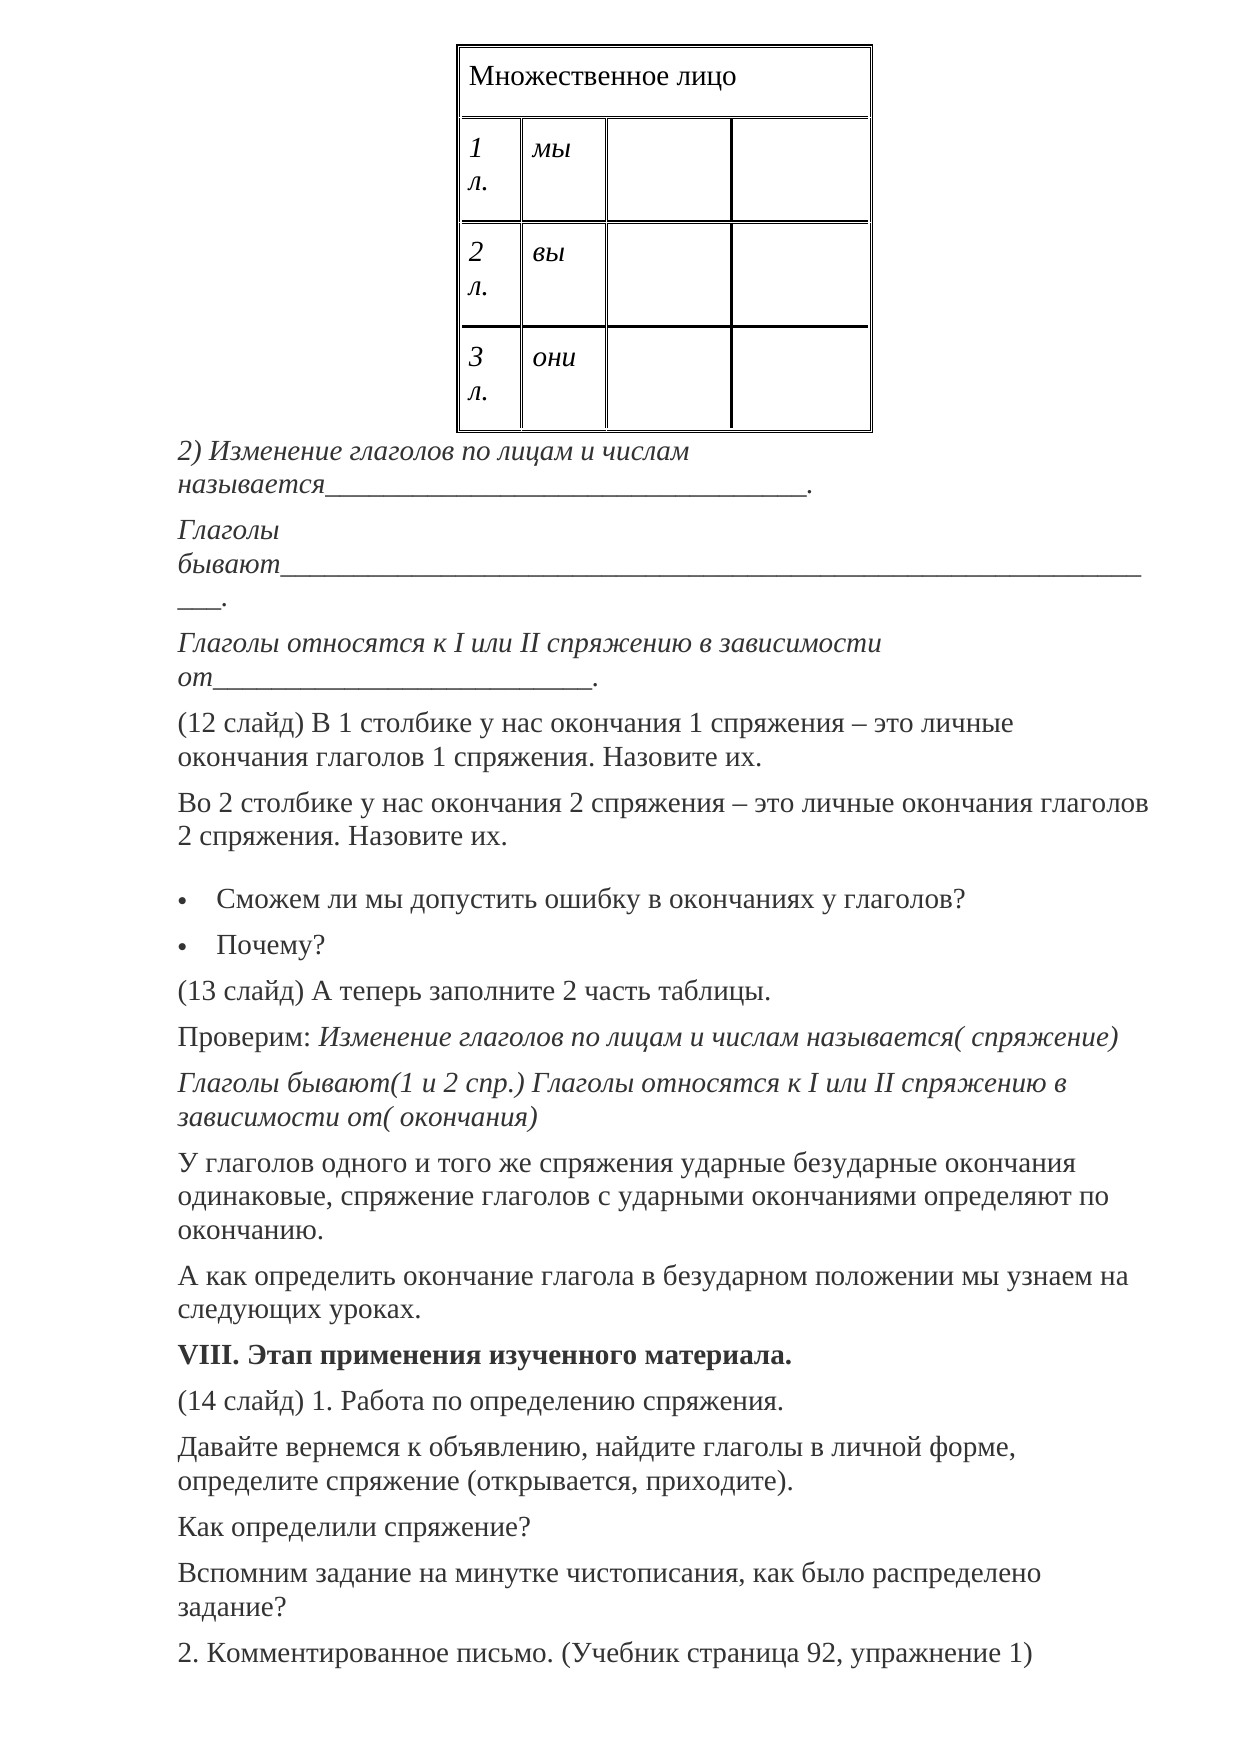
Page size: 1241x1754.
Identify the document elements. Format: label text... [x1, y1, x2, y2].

table_cell вы [523, 224, 605, 325]
table_cell [733, 220, 870, 325]
table_cell [608, 224, 730, 325]
list Почему? [179, 927, 1152, 961]
table_cell [731, 116, 871, 220]
text (14 слайд) 1. Работа по определению спряжения. [177, 1383, 1152, 1417]
text Как определили спряжение? [177, 1509, 1152, 1543]
table_cell мы [523, 119, 605, 220]
table_cell 1 л. [458, 116, 521, 220]
text (13 слайд) А теперь заполните 2 часть таблицы. [177, 973, 1152, 1007]
text 2) Изменение глаголов по лицам и числам называется_________________________________. [689, 433, 1152, 500]
text Глаголы бывают(1 и 2 спр.) Глаголы относятся к I или II спряжению в зависимости от( окончания) [177, 1065, 1152, 1132]
text Глаголы бывают______________________________________________________________. [177, 512, 1152, 613]
text Во 2 столбике у нас окончания 2 спряжения – это личные окончания глаголов 2 спряжения. Назовите их. [177, 785, 1152, 852]
table_cell Множественное лицо [460, 48, 870, 116]
table_cell 3 л. [460, 325, 521, 429]
text У глаголов одного и того же спряжения ударные безударные окончания одинаковые, спряжение глаголов с ударными окончаниями определяют по окончанию. [177, 1145, 1152, 1245]
list Сможем ли мы допустить ошибку в окончаниях у глаголов? [179, 881, 1152, 914]
text 2. Комментированное письмо. (Учебник страница 92, упражнение 1) [177, 1635, 1152, 1668]
text А как определить окончание глагола в безударном положении мы узнаем на следующих уроках. [177, 1258, 1152, 1325]
text Глаголы относятся к I или II спряжению в зависимости от__________________________. [177, 626, 1152, 693]
table_cell [606, 328, 731, 429]
text VIII. Этап применения изученного материала. [177, 1337, 1152, 1371]
table_cell они [521, 328, 606, 429]
text (12 слайд) В 1 столбике у нас окончания 1 спряжения – это личные окончания глаголов 1 спряжения. Назовите их. [177, 705, 1152, 772]
table_cell [731, 325, 870, 429]
text Давайте вернемся к объявлению, найдите глаголы в личной форме, определите спряжение (открывается, приходите). [177, 1429, 1152, 1497]
table_cell 2 л. [460, 220, 520, 325]
text Проверим: Изменение глаголов по лицам и числам называется( спряжение) [177, 1019, 1152, 1053]
table_cell [608, 119, 730, 220]
text Вспомним задание на минутке чистописания, как было распределено задание? [177, 1555, 1152, 1622]
